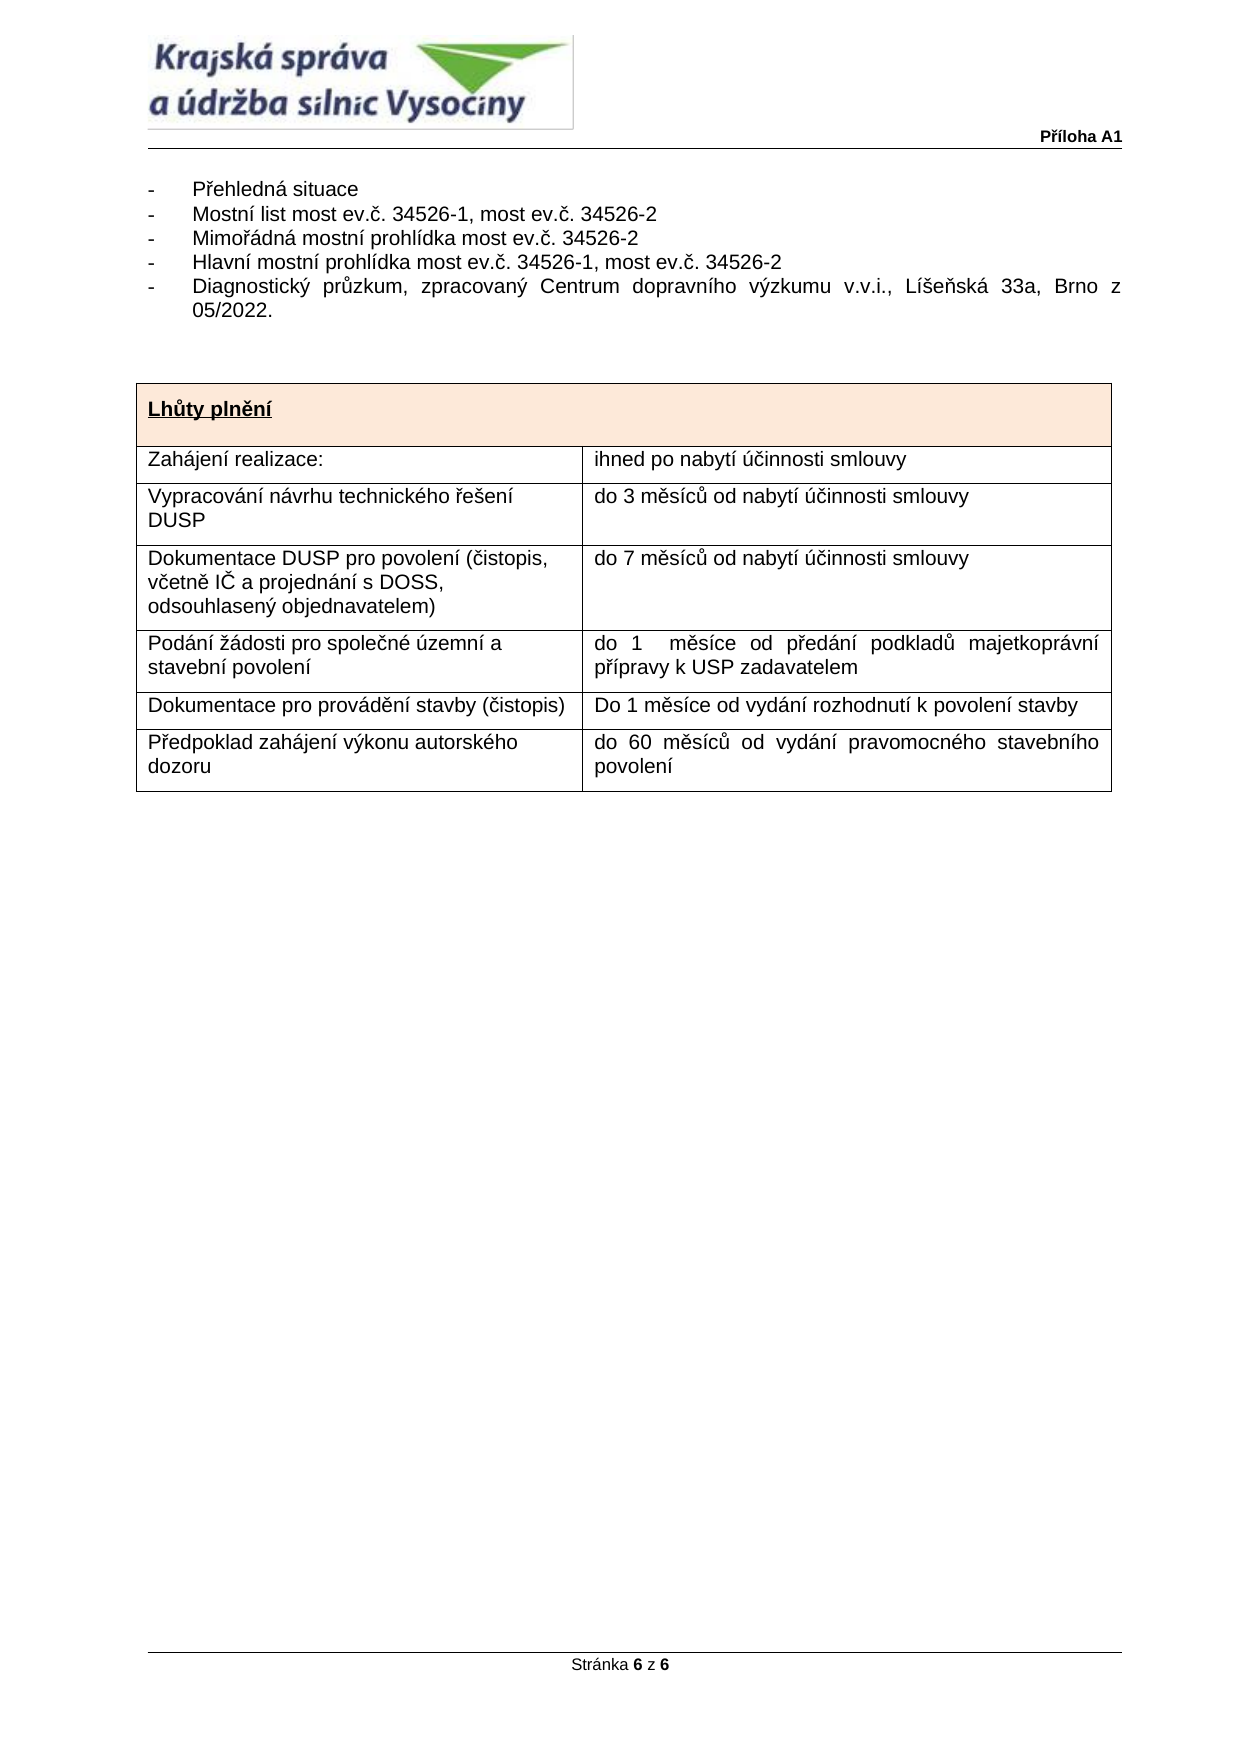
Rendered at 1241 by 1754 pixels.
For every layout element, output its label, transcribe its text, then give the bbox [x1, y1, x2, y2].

table_cell Podání žádosti pro společné územní a stavební povolení [137, 631, 582, 692]
list Mostní list most ev.č. 34526-1, most ev.č. 34526-2 [148, 201, 1122, 226]
table_cell Dokumentace pro provádění stavby (čistopis) [137, 693, 582, 729]
table_cell do 1 měsíce od předání podkladů majetkoprávní přípravy k USP zadavatelem [583, 631, 1111, 692]
table_cell Zahájení realizace: [137, 447, 582, 483]
table_header Lhůty plnění [137, 384, 1111, 446]
list Diagnostický průzkum, zpracovaný Centrum dopravního výzkumu v.v.i., Líšeňská 33a, Brno z 05/2022. [148, 274, 1122, 322]
table_cell do 60 měsíců od vydání pravomocného stavebního povolení [583, 730, 1111, 791]
table_cell Dokumentace DUSP pro povolení (čistopis, včetně IČ a projednání s DOSS, odsouhlasený objednavatelem) [137, 546, 582, 630]
table_cell Do 1 měsíce od vydání rozhodnutí k povolení stavby [583, 693, 1111, 729]
list Hlavní mostní prohlídka most ev.č. 34526-1, most ev.č. 34526-2 [148, 250, 1122, 274]
list Přehledná situace [148, 177, 1122, 201]
list Mimořádná mostní prohlídka most ev.č. 34526-2 [148, 226, 1122, 250]
picture [147, 35, 574, 131]
table_cell ihned po nabytí účinnosti smlouvy [583, 447, 1111, 483]
table_cell Předpoklad zahájení výkonu autorského dozoru [137, 730, 582, 791]
table_cell do 7 měsíců od nabytí účinnosti smlouvy [583, 546, 1111, 630]
table_cell Vypracování návrhu technického řešení DUSP [137, 484, 582, 545]
table_cell do 3 měsíců od nabytí účinnosti smlouvy [583, 484, 1111, 545]
